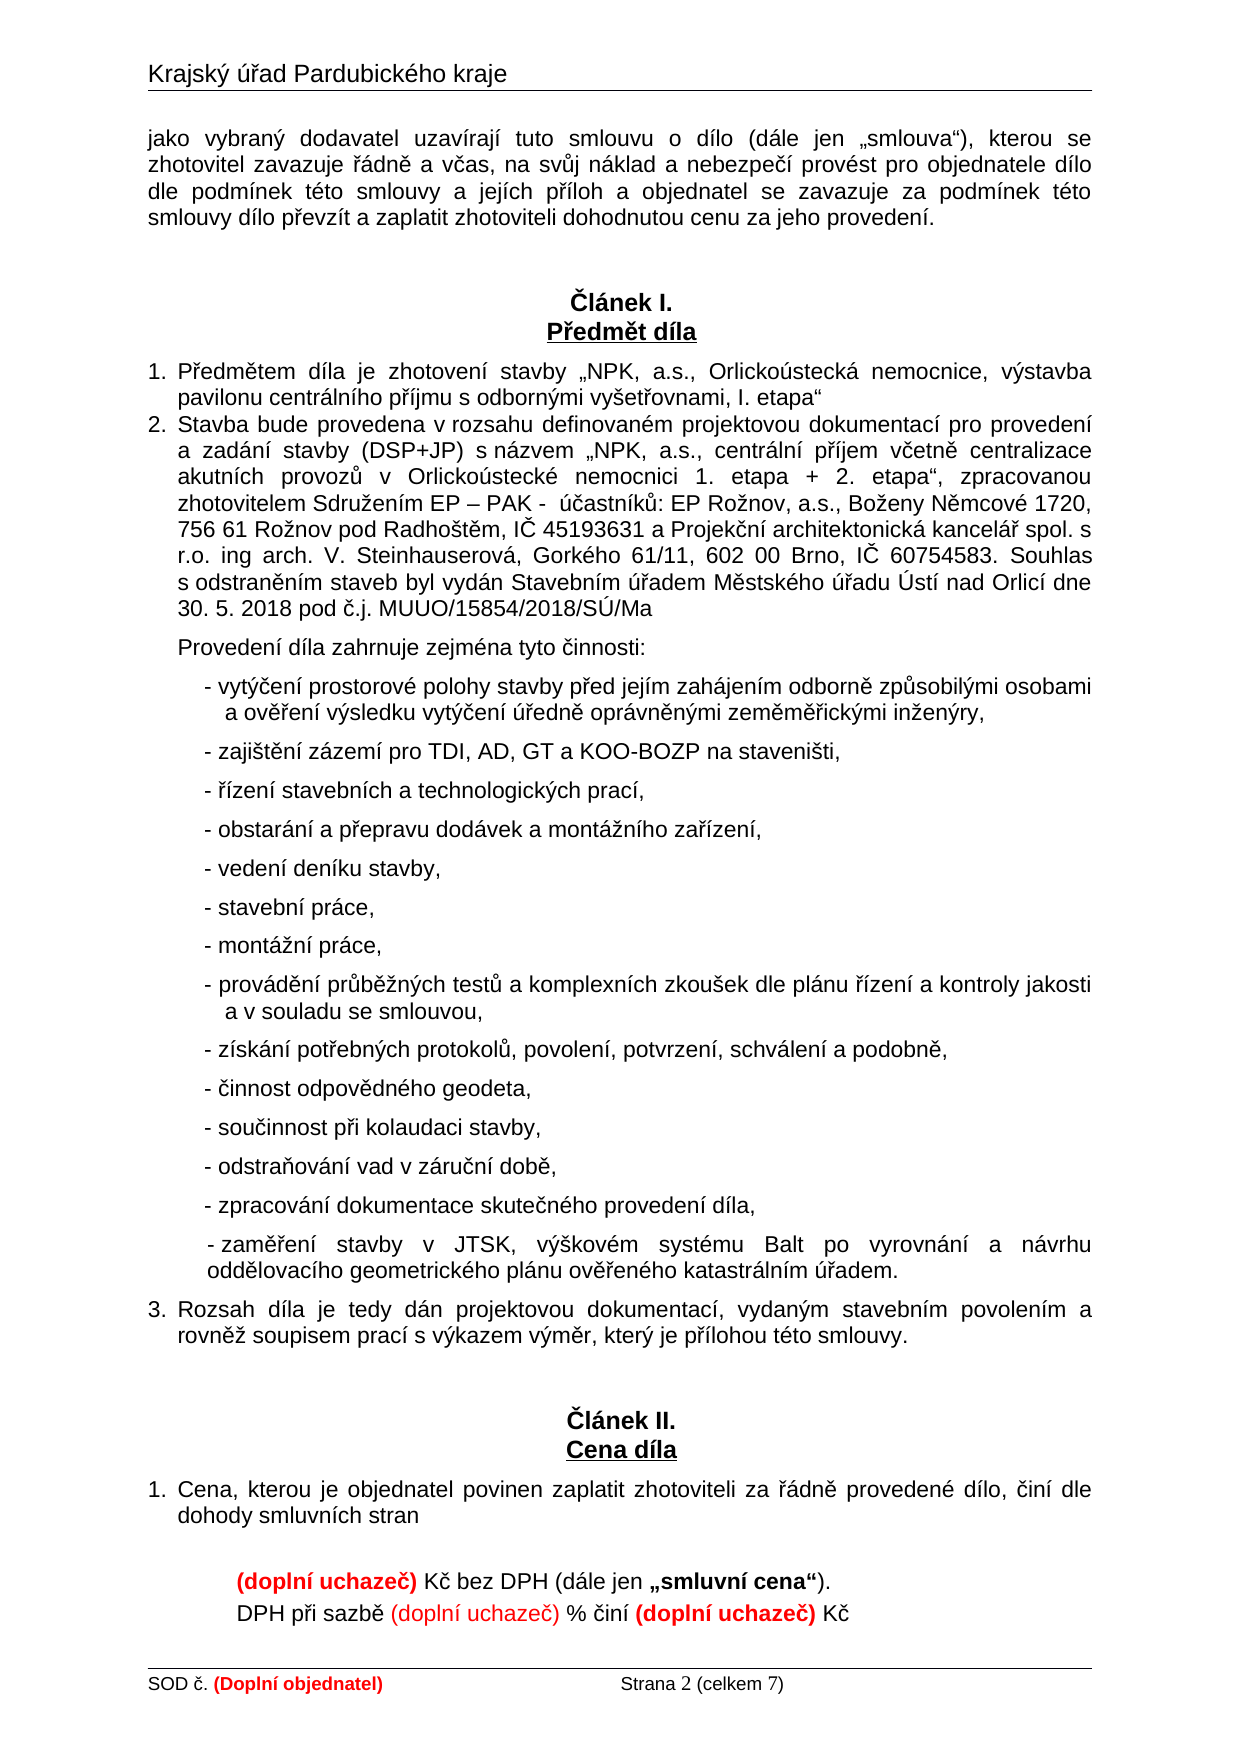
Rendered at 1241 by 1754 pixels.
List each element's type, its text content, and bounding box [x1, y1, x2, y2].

text DPH při sazbě (doplní uchazeč) % činí (doplní uchazeč) Kč [236, 1600, 1092, 1627]
text - řízení stavebních a technologických prací, [148, 777, 1092, 803]
text Článek II. [148, 1406, 1095, 1435]
text - zpracování dokumentace skutečného provedení díla, [148, 1192, 1092, 1218]
subtitle Předmět díla [148, 317, 1095, 345]
text 1. Předmětem díla je zhotovení stavby „NPK, a.s., Orlickoústecká nemocnice, výstavba pavilonu centrálního příjmu s odbornými vyšetřovnami, I. etapa“ [148, 358, 1092, 411]
text - stavební práce, [148, 893, 1092, 920]
text - vytýčení prostorové polohy stavby před jejím zahájením odborně způsobilými osobami a ověření výsledku vytýčení úředně oprávněnými zeměměřickými inženýry, [148, 673, 1092, 726]
text - činnost odpovědného geodeta, [148, 1075, 1092, 1102]
text - zaměření stavby v JTSK, výškovém systému Balt po vyrovnání a návrhu oddělovacího geometrického plánu ověřeného katastrálním úřadem. [148, 1231, 1092, 1283]
text - obstarání a přepravu dodávek a montážního zařízení, [148, 816, 1092, 842]
text 2. Stavba bude provedena v rozsahu definovaném projektovou dokumentací pro provedení a zadání stavby (DSP+JP) s názvem „NPK, a.s., centrální příjem včetně centralizace akutních provozů v Orlickoústecké nemocnici 1. etapa + 2. etapa“, zpracovanou zhotovitelem Sdružením EP – PAK - účastníků: EP Rožnov, a.s., Boženy Němcové 1720, 756 61 Rožnov pod Radhoštěm, IČ 45193631 a Projekční architektonická kancelář spol. s r.o. ing arch. V. Steinhauserová, Gorkého 61/11, 602 00 Brno, IČ 60754583. Souhlas s odstraněním staveb byl vydán Stavebním úřadem Městského úřadu Ústí nad Orlicí dne 30. 5. 2018 pod č.j. MUUO/15854/2018/SÚ/Ma [148, 411, 1092, 622]
text - provádění průběžných testů a komplexních zkoušek dle plánu řízení a kontroly jakosti a v souladu se smlouvou, [148, 971, 1092, 1024]
text Provedení díla zahrnuje zejména tyto činnosti: [148, 634, 1092, 660]
text Cena díla [148, 1435, 1095, 1464]
text - odstraňování vad v záruční době, [148, 1153, 1092, 1179]
text Článek I. [148, 288, 1095, 317]
text - montážní práce, [148, 932, 1092, 959]
text - získání potřebných protokolů, povolení, potvrzení, schválení a podobně, [148, 1036, 1092, 1063]
text - součinnost při kolaudaci stavby, [148, 1114, 1092, 1141]
list Cena, kterou je objednatel povinen zaplatit zhotoviteli za řádně provedené dílo, činí dle dohody smluvních stran [148, 1476, 1092, 1529]
text (doplní uchazeč) Kč bez DPH (dále jen „smluvní cena“). [236, 1568, 1092, 1594]
text 3. Rozsah díla je tedy dán projektovou dokumentací, vydaným stavebním povolením a rovněž soupisem prací s výkazem výměr, který je přílohou této smlouvy. [148, 1296, 1092, 1349]
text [148, 125, 1092, 230]
text - vedení deníku stavby, [148, 855, 1092, 881]
text - zajištění zázemí pro TDI, AD, GT a KOO-BOZP na staveništi, [148, 738, 1092, 764]
